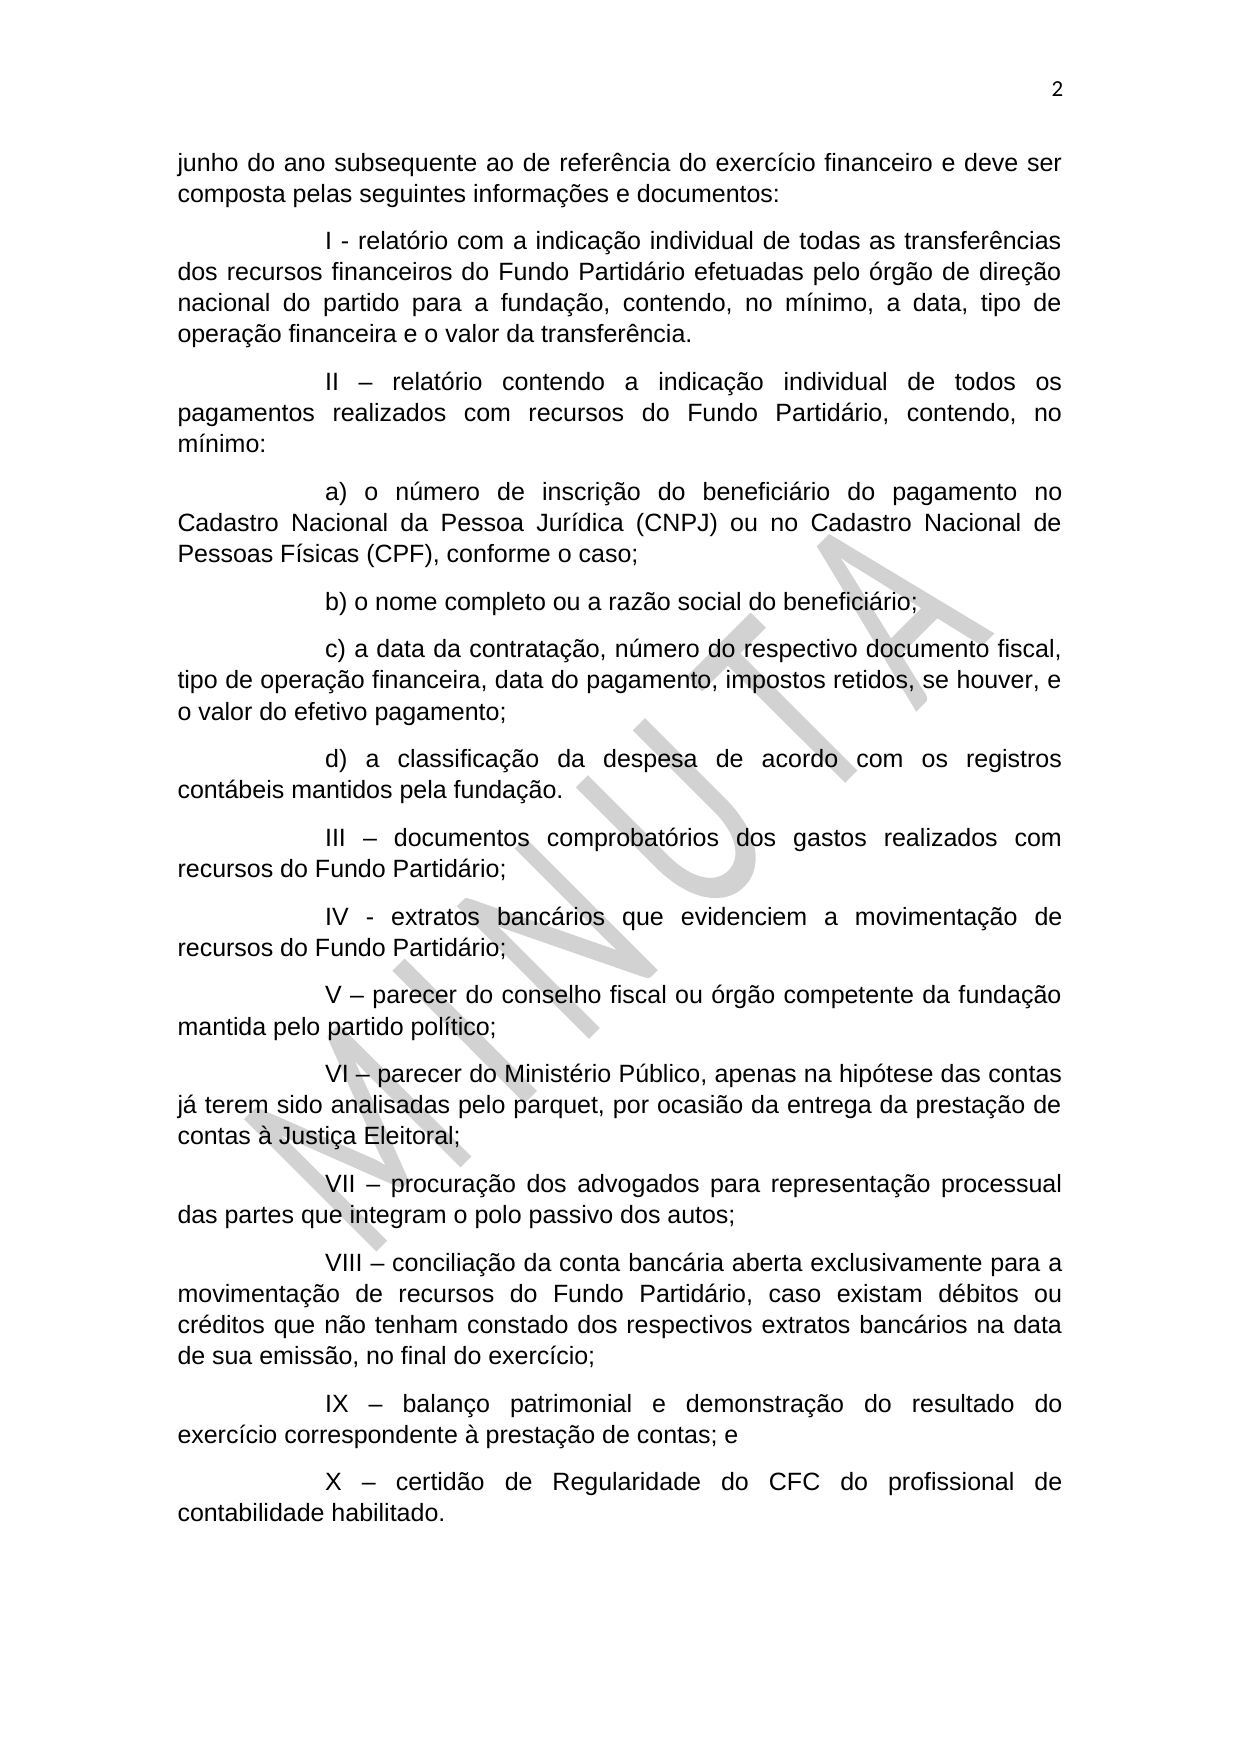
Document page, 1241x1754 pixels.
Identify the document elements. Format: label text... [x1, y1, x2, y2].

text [177, 148, 1063, 207]
text VI – parecer do Ministério Público, apenas na hipótese das contas já terem sido analisadas pelo parquet, por ocasião da entrega da prestação de contas à Justiça Eleitoral; [177, 1059, 1063, 1150]
text X – certidão de Regularidade do CFC do profissional de contabilidade habilitado. [177, 1467, 1063, 1527]
text II – relatório contendo a indicação individual de todos os pagamentos realizados com recursos do Fundo Partidário, contendo, no mínimo: [177, 367, 1063, 458]
text d) a classificação da despesa de acordo com os registros contábeis mantidos pela fundação. [177, 744, 1063, 804]
text V – parecer do conselho fiscal ou órgão competente da fundação mantida pelo partido político; [177, 981, 1063, 1040]
text IV - extratos bancários que evidenciem a movimentação de recursos do Fundo Partidário; [177, 902, 1063, 962]
text IX – balanço patrimonial e demonstração do resultado do exercício correspondente à prestação de contas; e [177, 1389, 1063, 1448]
text b) o nome completo ou a razão social do beneficiário; [177, 587, 1063, 616]
text III – documentos comprobatórios dos gastos realizados com recursos do Fundo Partidário; [177, 823, 1063, 883]
text VII – procuração dos advogados para representação processual das partes que integram o polo passivo dos autos; [177, 1169, 1063, 1229]
text a) o número de inscrição do beneficiário do pagamento no Cadastro Nacional da Pessoa Jurídica (CNPJ) ou no Cadastro Nacional de Pessoas Físicas (CPF), conforme o caso; [177, 477, 1063, 568]
text VIII – conciliação da conta bancária aberta exclusivamente para a movimentação de recursos do Fundo Partidário, caso existam débitos ou créditos que não tenham constado dos respectivos extratos bancários na data de sua emissão, no final do exercício; [177, 1248, 1063, 1370]
text c) a data da contratação, número do respectivo documento fiscal, tipo de operação financeira, data do pagamento, impostos retidos, se houver, e o valor do efetivo pagamento; [177, 634, 1063, 725]
text I - relatório com a indicação individual de todas as transferências dos recursos financeiros do Fundo Partidário efetuadas pelo órgão de direção nacional do partido para a fundação, contendo, no mínimo, a data, tipo de operação financeira e o valor da transferência. [177, 226, 1063, 348]
